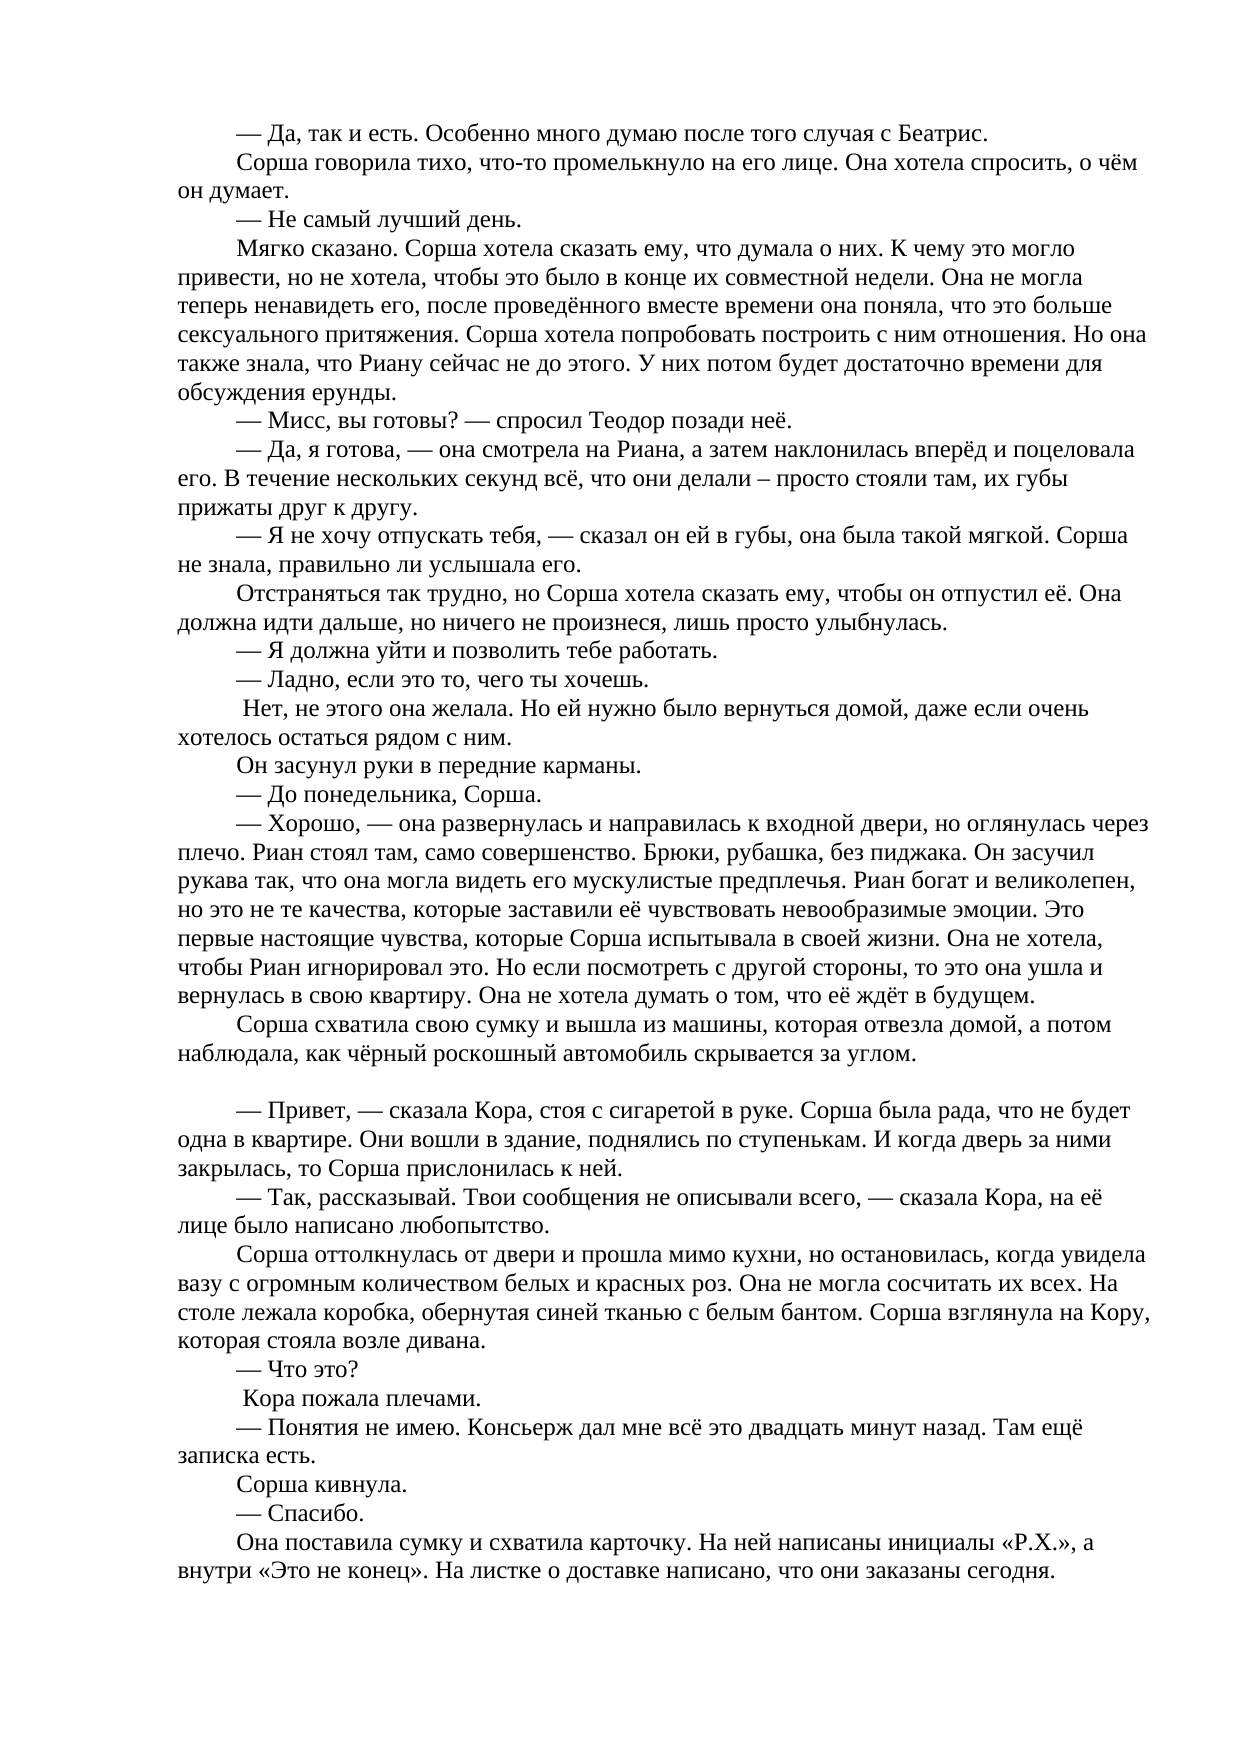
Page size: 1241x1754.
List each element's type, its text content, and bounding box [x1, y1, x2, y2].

text Сорша схватила свою сумку и вышла из машины, которая отвезла домой, а потом наблюдала, как чёрный роскошный автомобиль скрывается за углом. [177, 1009, 1152, 1067]
text — Я должна уйти и позволить тебе работать. [177, 636, 1152, 664]
text — Что это? [177, 1354, 1152, 1383]
text — Ладно, если это то, чего ты хочешь. [177, 664, 1152, 693]
text Кора пожала плечами. [177, 1383, 1152, 1412]
text — Так, рассказывай. Твои сообщения не описывали всего, — сказала Кора, на её лице было написано любопытство. [177, 1182, 1152, 1239]
text — Привет, — сказала Кора, стоя с сигаретой в руке. Сорша была рада, что не будет одна в квартире. Они вошли в здание, поднялись по ступенькам. И когда дверь за ними закрылась, то Сорша прислонилась к ней. [177, 1096, 1152, 1182]
text — Да, я готова, — она смотрела на Риана, а затем наклонилась вперёд и поцеловала его. В течение нескольких секунд всё, что они делали – просто стояли там, их губы прижаты друг к другу. [177, 434, 1152, 521]
text — До понедельника, Сорша. [177, 779, 1152, 808]
text Отстраняться так трудно, но Сорша хотела сказать ему, чтобы он отпустил её. Она должна идти дальше, но ничего не произнеся, лишь просто улыбнулась. [177, 578, 1152, 636]
text Нет, не этого она желала. Но ей нужно было вернуться домой, даже если очень хотелось остаться рядом с ним. [177, 693, 1152, 751]
text Она поставила сумку и схватила карточку. На ней написаны инициалы «Р.Х.», а внутри «Это не конец». На листке о доставке написано, что они заказаны сегодня. [177, 1527, 1152, 1584]
text — Я не хочу отпускать тебя, — сказал он ей в губы, она была такой мягкой. Сорша не знала, правильно ли услышала его. [177, 521, 1152, 578]
text — Да, так и есть. Особенно много думаю после того случая с Беатрис. [177, 118, 1152, 147]
text — Хорошо, — она развернулась и направилась к входной двери, но оглянулась через плечо. Риан стоял там, само совершенство. Брюки, рубашка, без пиджака. Он засучил рукава так, что она могла видеть его мускулистые предплечья. Риан богат и великолепен, но это не те качества, которые заставили её чувствовать невообразимые эмоции. Это первые настоящие чувства, которые Сорша испытывала в своей жизни. Она не хотела, чтобы Риан игнорировал это. Но если посмотреть с другой стороны, то это она ушла и вернулась в свою квартиру. Она не хотела думать о том, что её ждёт в будущем. [177, 808, 1152, 1009]
text Мягко сказано. Сорша хотела сказать ему, что думала о них. К чему это могло привести, но не хотела, чтобы это было в конце их совместной недели. Она не могла теперь ненавидеть его, после проведённого вместе времени она поняла, что это больше сексуального притяжения. Сорша хотела попробовать построить с ним отношения. Но она также знала, что Риану сейчас не до этого. У них потом будет достаточно времени для обсуждения ерунды. [177, 233, 1152, 406]
text Сорша говорила тихо, что-то промелькнуло на его лице. Она хотела спросить, о чём он думает. [177, 147, 1152, 204]
text — Спасибо. [177, 1498, 1152, 1527]
text Сорша оттолкнулась от двери и прошла мимо кухни, но остановилась, когда увидела вазу с огромным количеством белых и красных роз. Она не могла сосчитать их всех. На столе лежала коробка, обернутая синей тканью с белым бантом. Сорша взглянула на Кору, которая стояла возле дивана. [177, 1239, 1152, 1354]
text Он засунул руки в передние карманы. [177, 751, 1152, 779]
text — Не самый лучший день. [177, 204, 1152, 233]
text — Мисс, вы готовы? — спросил Теодор позади неё. [177, 406, 1152, 434]
text — Понятия не имею. Консьерж дал мне всё это двадцать минут назад. Там ещё записка есть. [177, 1412, 1152, 1469]
text Сорша кивнула. [177, 1469, 1152, 1498]
